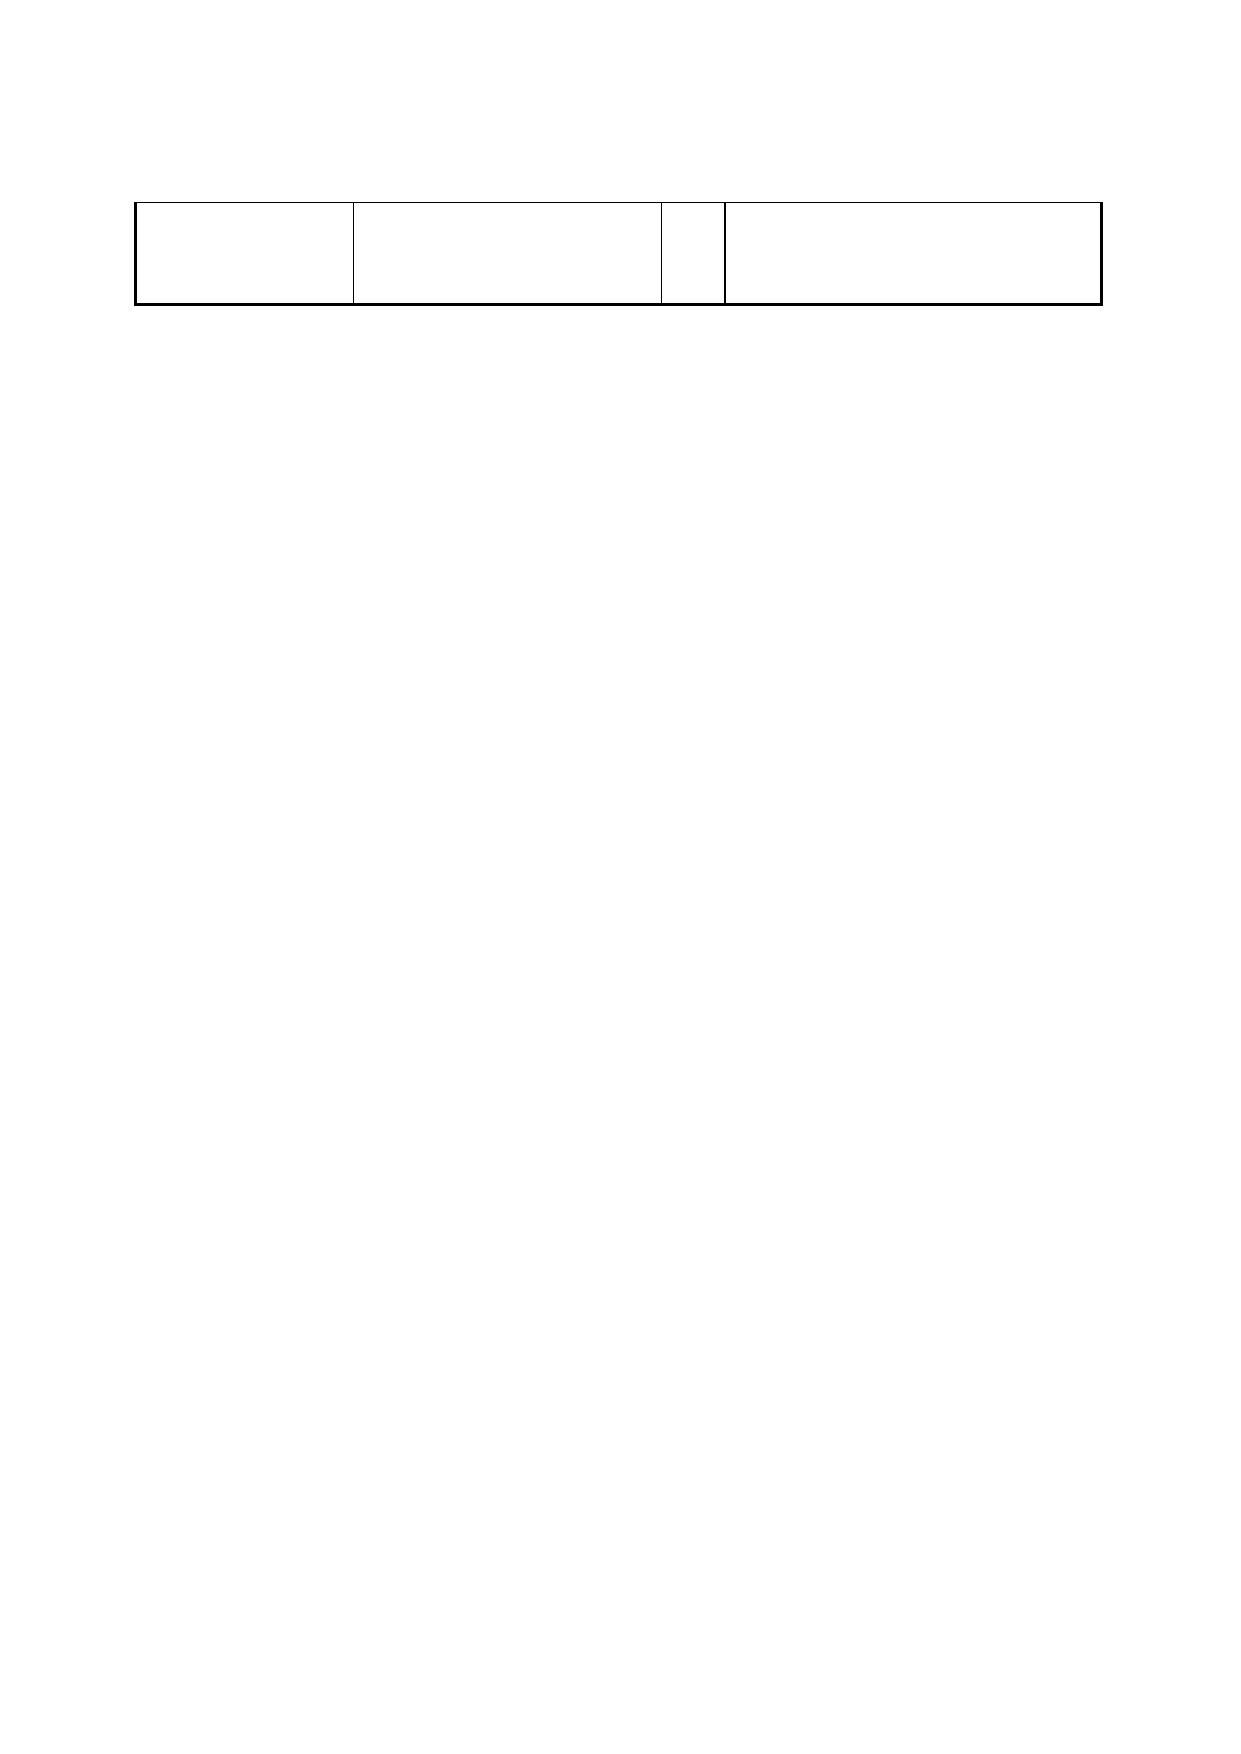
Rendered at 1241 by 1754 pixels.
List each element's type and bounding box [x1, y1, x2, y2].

table_cell [726, 203, 1100, 303]
table_cell [662, 203, 724, 303]
table_cell [354, 203, 661, 303]
table_cell [137, 203, 353, 303]
